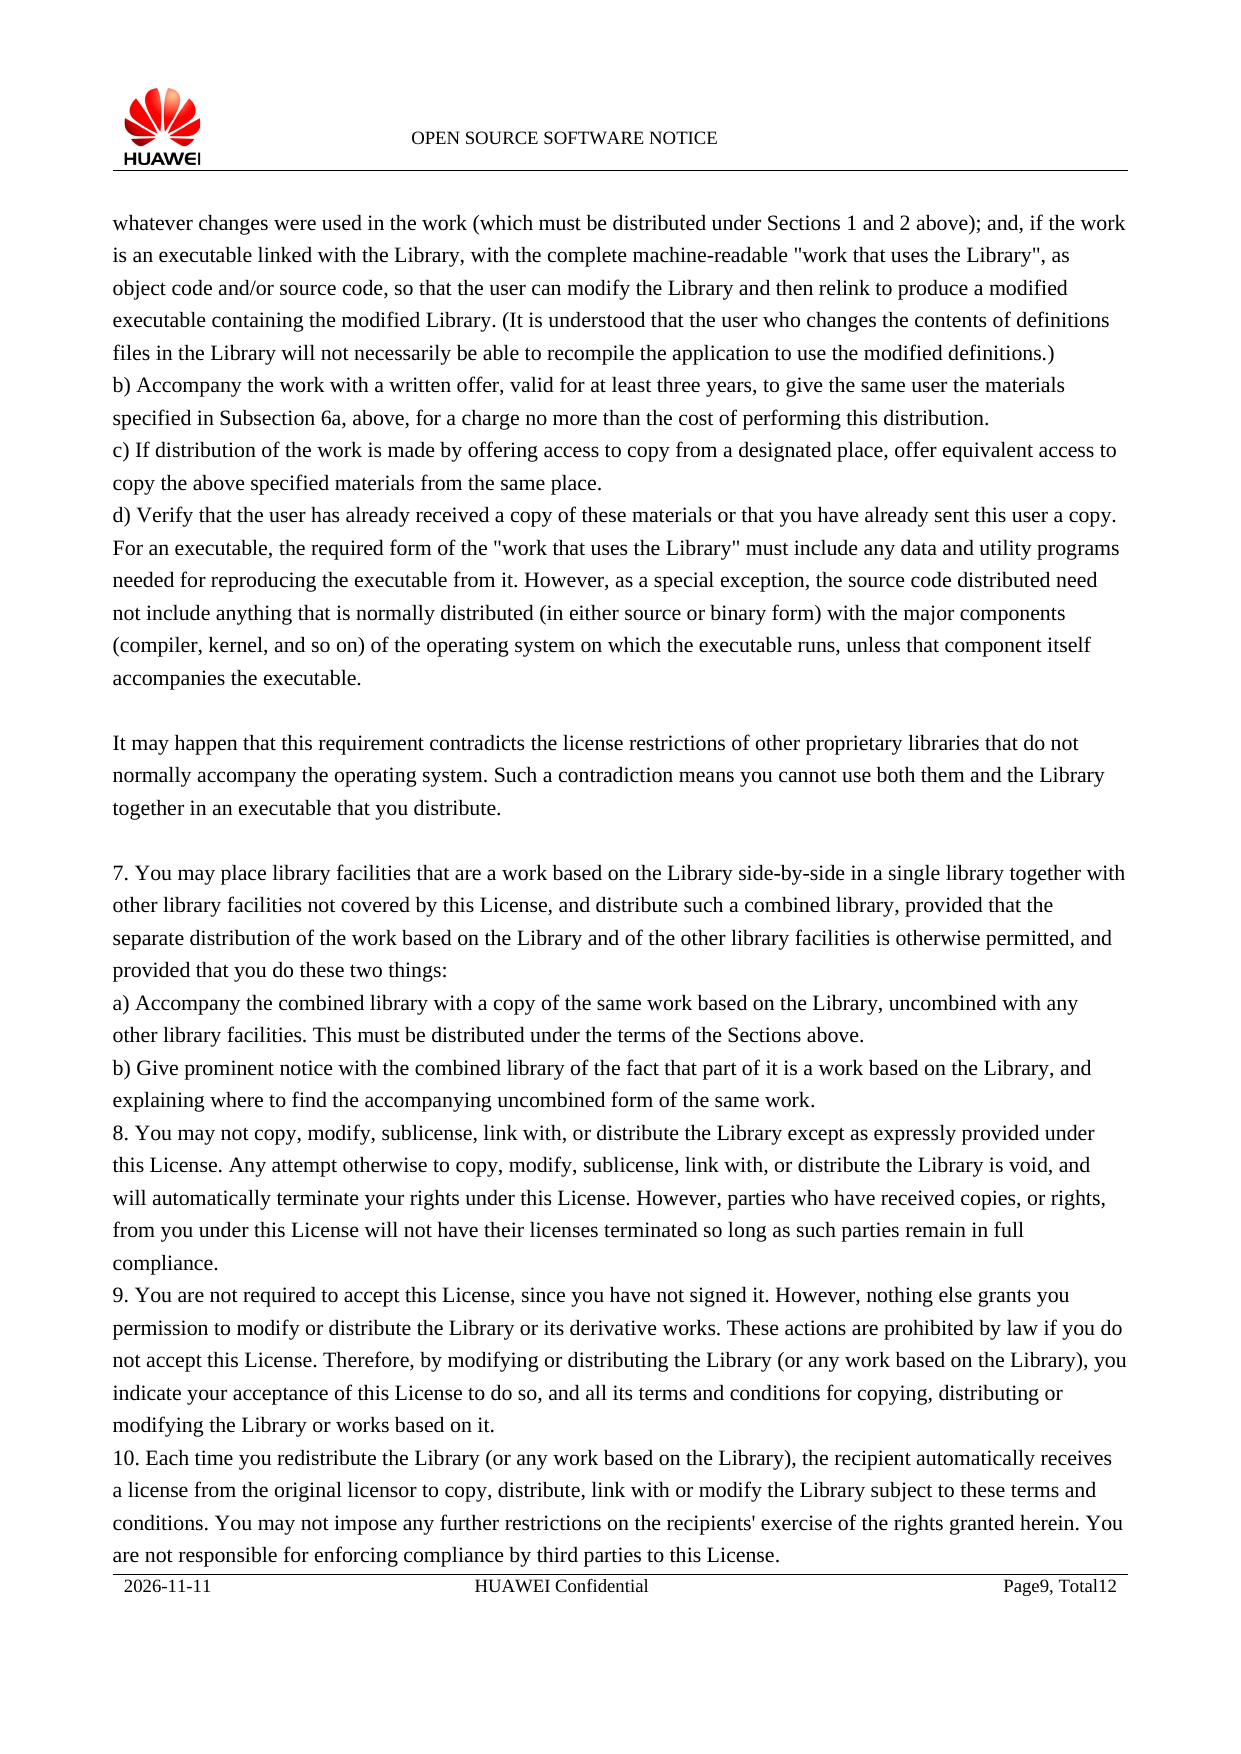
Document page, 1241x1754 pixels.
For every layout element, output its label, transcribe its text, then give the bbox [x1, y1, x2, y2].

picture [124, 88, 201, 165]
